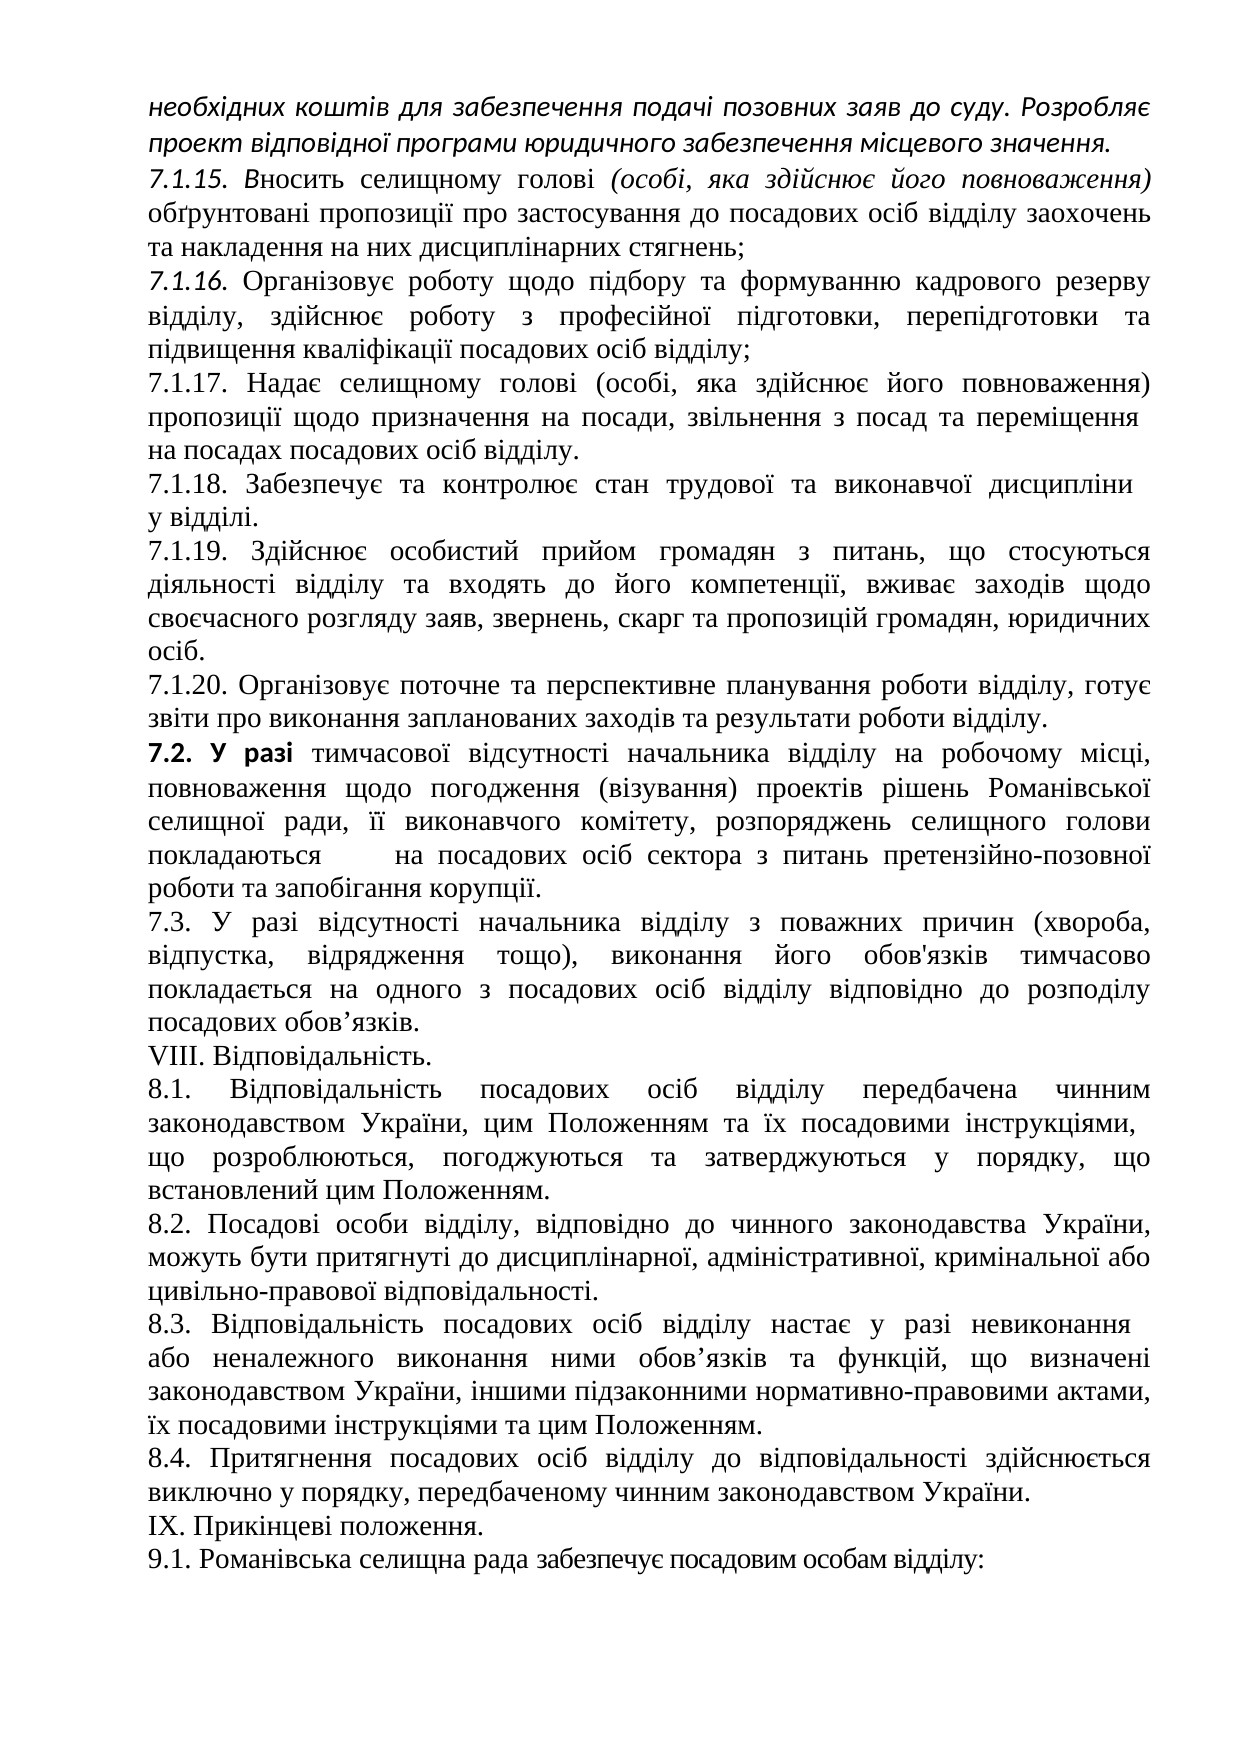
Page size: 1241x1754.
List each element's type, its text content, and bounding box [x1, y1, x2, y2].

text 7.2. У разі тимчасової відсутності начальника відділу на робочому місці, повноваження щодо погодження (візування) проектів рішень Романівської селищної ради, її виконавчого комітету, розпоряджень селищного голови покладаються на посадових осіб сектора з питань претензійно-позовної роботи та запобігання корупції. [148, 734, 1152, 904]
text ІX. Прикінцеві положення. [148, 1508, 1152, 1541]
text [148, 88, 1152, 160]
text 8.3. Відповідальність посадових осіб відділу настає у разі невиконання або неналежного виконання ними обов’язків та функцій, що визначені законодавством України, іншими підзаконними нормативно-правовими актами, їх посадовими інструкціями та цим Положенням. [148, 1306, 1152, 1441]
text 8.2. Посадові особи відділу, відповідно до чинного законодавства України, можуть бути притягнуті до дисциплінарної, адміністративної, кримінальної або цивільно-правової відповідальності. [148, 1206, 1152, 1306]
text 9.1. Романівська селищна рада забезпечує посадовим особам відділу: [148, 1541, 1152, 1575]
text VІІІ. Відповідальність. [148, 1038, 1152, 1072]
text 7.3. У разі відсутності начальника відділу з поважних причин (хвороба, відпустка, відрядження тощо), виконання його обов'язків тимчасово покладається на одного з посадових осіб відділу відповідно до розподілу посадових обов’язків. [148, 904, 1152, 1038]
text 7.1.19. Здійснює особистий прийом громадян з питань, що стосуються діяльності відділу та входять до його компетенції, вживає заходів щодо своєчасного розгляду заяв, звернень, скарг та пропозицій громадян, юридичних осіб. [148, 533, 1152, 667]
text 8.4. Притягнення посадових осіб відділу до відповідальності здійснюється виключно у порядку, передбаченому чинним законодавством України. [148, 1441, 1152, 1508]
text 7.1.18. Забезпечує та контролює стан трудової та виконавчої дисципліни у відділі. [148, 466, 1152, 533]
text 7.1.16. Організовує роботу щодо підбору та формуванню кадрового резерву відділу, здійснює роботу з професійної підготовки, перепідготовки та підвищення кваліфікації посадових осіб відділу; [148, 262, 1152, 365]
text 7.1.17. Надає селищному голові (особі, яка здійснює його повноваження) пропозиції щодо призначення на посади, звільнення з посад та переміщення на посадах посадових осіб відділу. [148, 365, 1152, 466]
text 8.1. Відповідальність посадових осіб відділу передбачена чинним законодавством України, цим Положенням та їх посадовими інструкціями, що розроблюються, погоджуються та затверджуються у порядку, що встановлений цим Положенням. [148, 1072, 1152, 1206]
text 7.1.15. Вносить селищному голові (особі, яка здійснює його повноваження) обґрунтовані пропозиції про застосування до посадових осіб відділу заохочень та накладення на них дисциплінарних стягнень; [148, 160, 1152, 262]
text 7.1.20. Організовує поточне та перспективне планування роботи відділу, готує звіти про виконання запланованих заходів та результати роботи відділу. [148, 667, 1152, 734]
